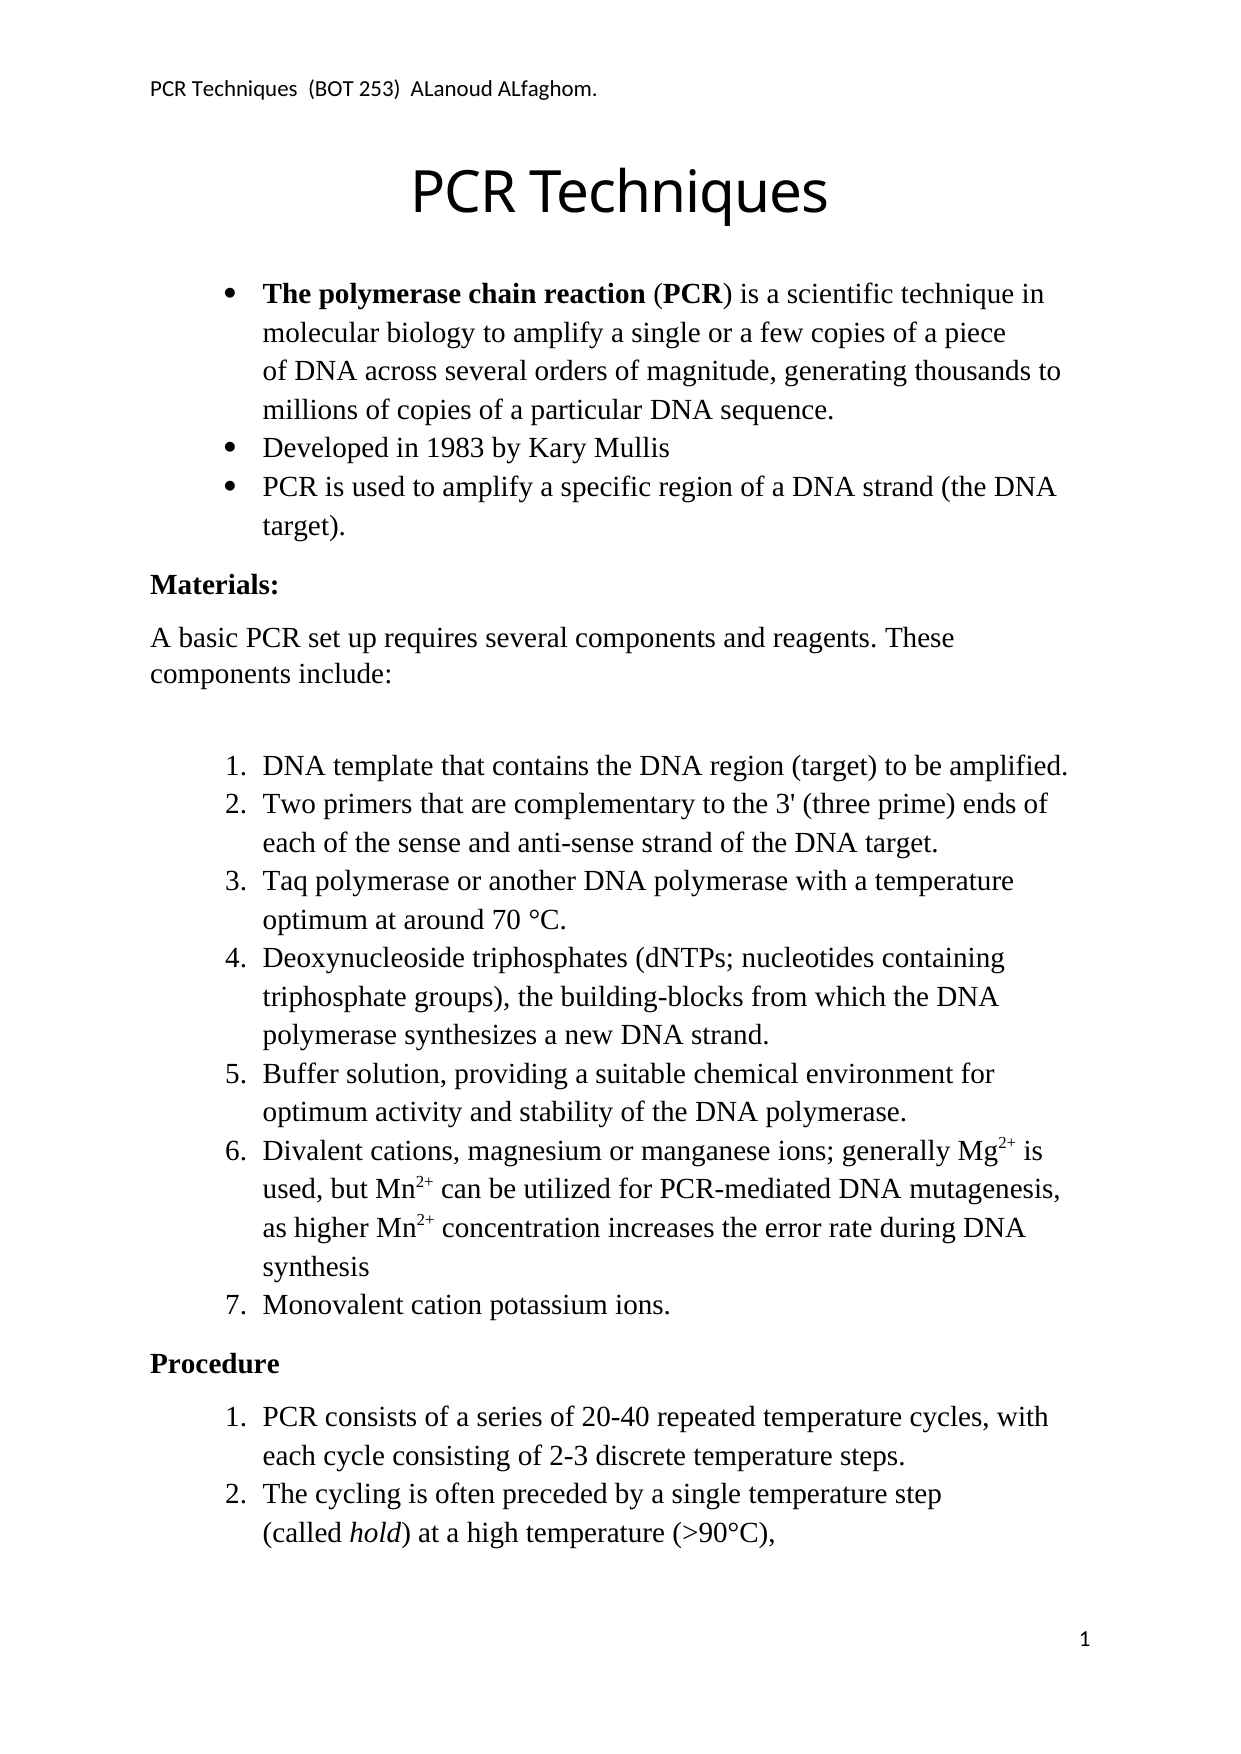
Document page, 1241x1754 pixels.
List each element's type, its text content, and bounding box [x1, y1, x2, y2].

list DNA template that contains the DNA region (target) to be amplified. [225, 748, 1090, 781]
list The cycling is often preceded by a single temperature step (called hold) at a high temperature (>90°C), [225, 1476, 1090, 1548]
list The polymerase chain reaction (PCR) is a scientific technique in molecular biology to amplify a single or a few copies of a piece of DNA across several orders of magnitude, generating thousands to millions of copies of a particular DNA sequence. [225, 276, 1090, 426]
list PCR consists of a series of 20-40 repeated temperature cycles, with each cycle consisting of 2-3 discrete temperature steps. [225, 1399, 1090, 1471]
list Developed in 1983 by Kary Mullis [225, 431, 1090, 464]
text Materials: [150, 567, 1090, 601]
title PCR Techniques [150, 150, 1090, 229]
list Two primers that are complementary to the 3' (three prime) ends of each of the sense and anti-sense strand of the DNA target. [225, 786, 1090, 858]
text A basic PCR set up requires several components and reagents. These components include: [150, 620, 1090, 690]
list Divalent cations, magnesium or manganese ions; generally Mg2+ is used, but Mn2+ can be utilized for PCR-mediated DNA mutagenesis, as higher Mn2+ concentration increases the error rate during DNA synthesis [225, 1133, 1090, 1282]
list Taq polymerase or another DNA polymerase with a temperature optimum at around 70 °C. [225, 863, 1090, 935]
list Monovalent cation potassium ions. [225, 1287, 1090, 1321]
list Buffer solution, providing a suitable chemical environment for optimum activity and stability of the DNA polymerase. [225, 1056, 1090, 1128]
list PCR is used to amplify a specific region of a DNA strand (the DNA target). [225, 469, 1090, 541]
text Procedure [150, 1347, 1090, 1380]
list Deoxynucleoside triphosphates (dNTPs; nucleotides containing triphosphate groups), the building-blocks from which the DNA polymerase synthesizes a new DNA strand. [225, 940, 1090, 1051]
